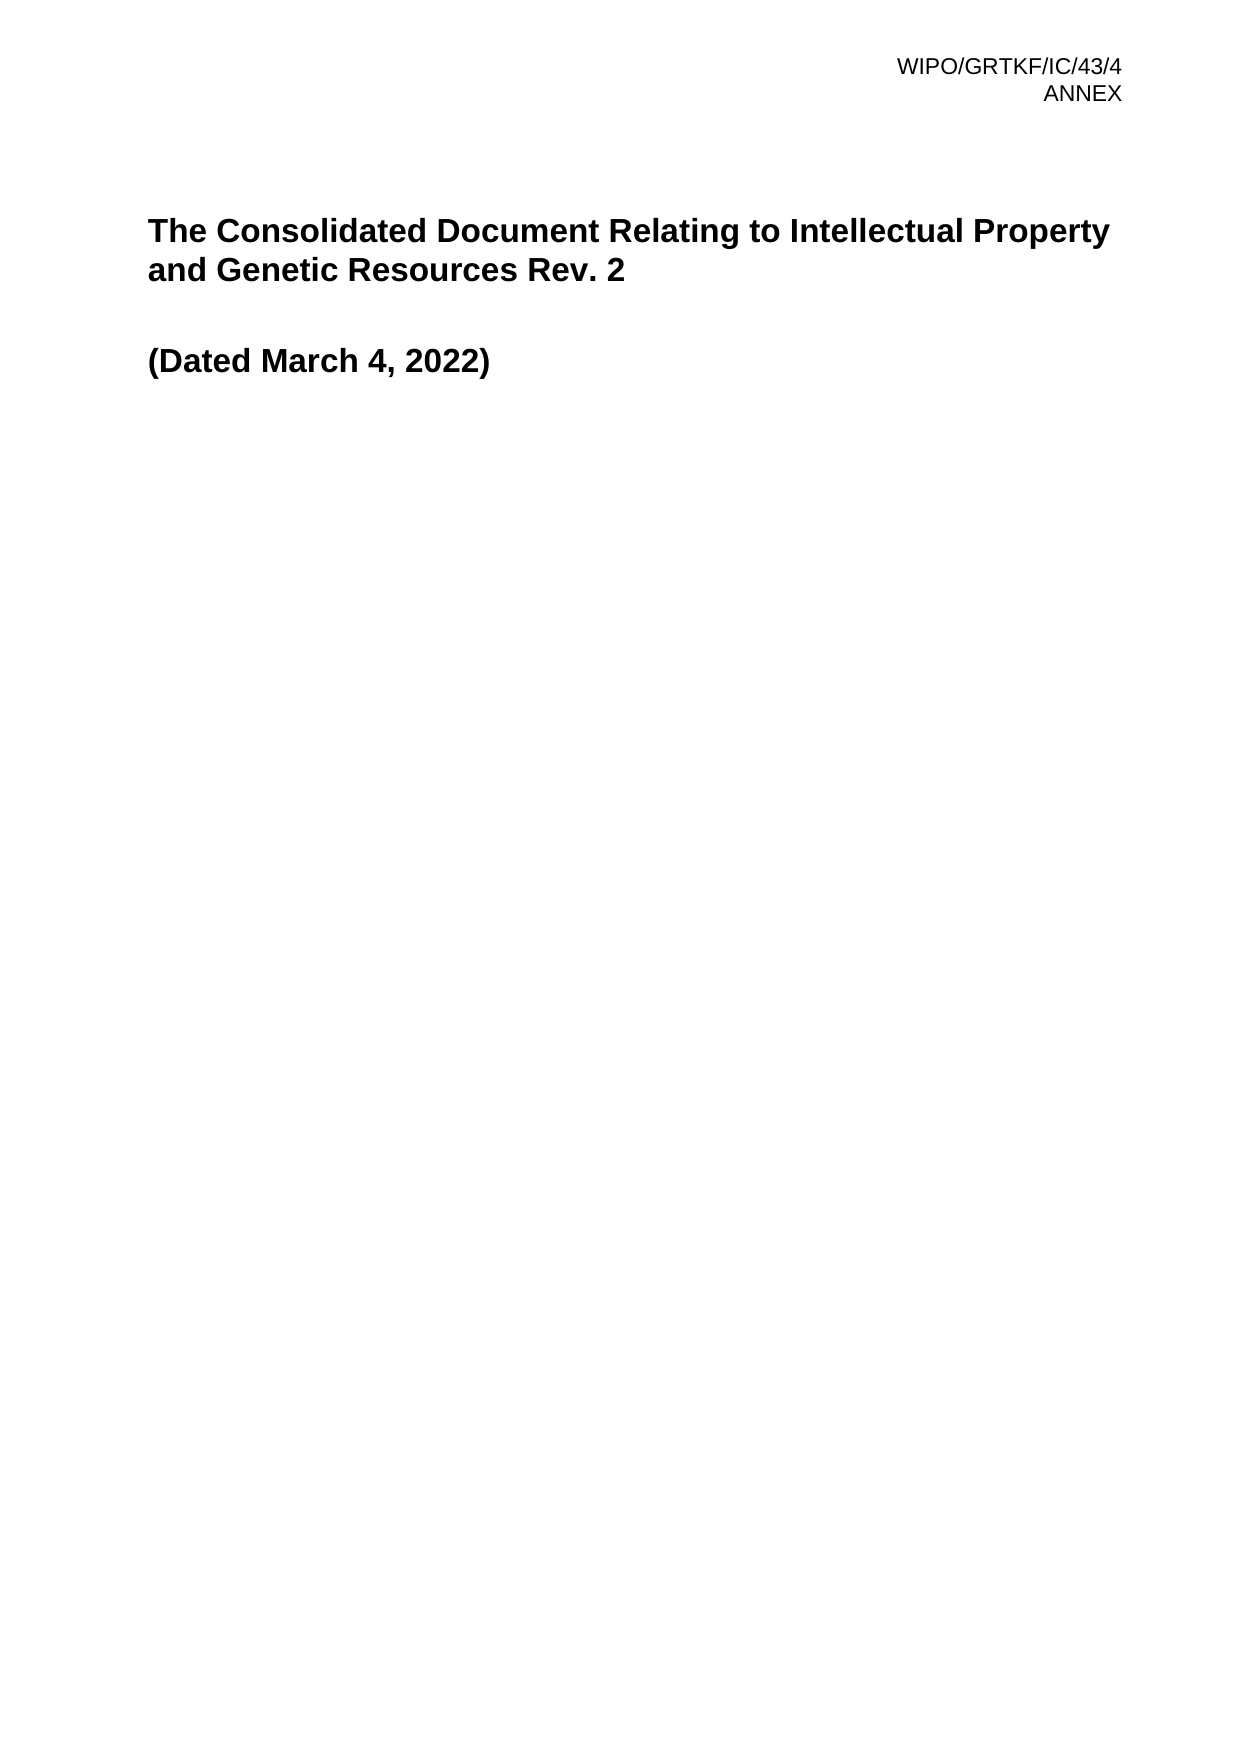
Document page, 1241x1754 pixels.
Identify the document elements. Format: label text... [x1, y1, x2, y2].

text (Dated March 4, 2022) [148, 341, 1122, 379]
text The Consolidated Document Relating to Intellectual Property and Genetic Resources Rev. 2 [148, 211, 1122, 288]
